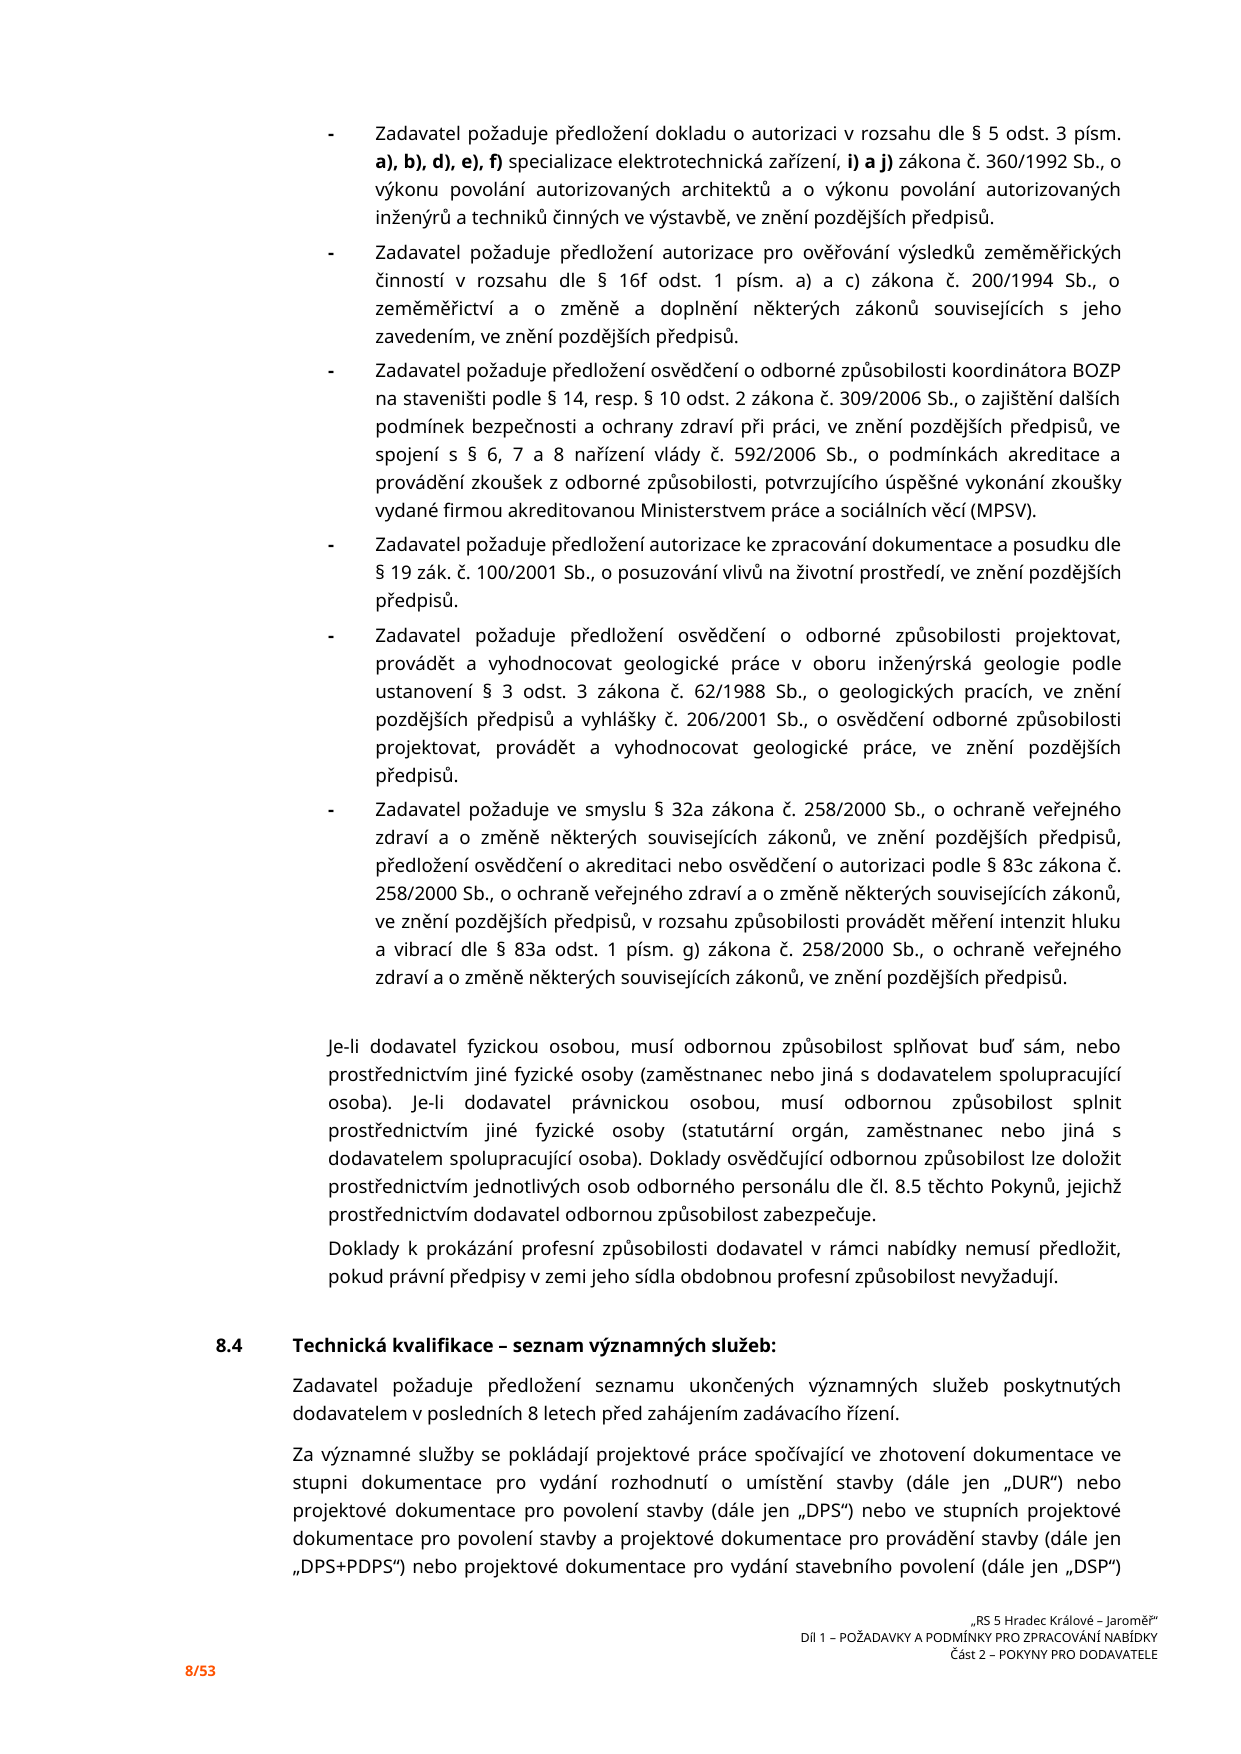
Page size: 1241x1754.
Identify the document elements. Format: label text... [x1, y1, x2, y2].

text Zadavatel požaduje předložení autorizace pro ověřování výsledků zeměměřických činností v rozsahu dle § 16f odst. 1 písm. a) a c) zákona č. 200/1994 Sb., o zeměměřictví a o změně a doplnění některých zákonů souvisejících s jeho zavedením, ve znění pozdějších předpisů. [328, 239, 1122, 348]
text Zadavatel požaduje předložení autorizace ke zpracování dokumentace a posudku dle § 19 zák. č. 100/2001 Sb., o posuzování vlivů na životní prostředí, ve znění pozdějších předpisů. [328, 532, 1122, 613]
text Technická kvalifikace – seznam významných služeb: [216, 1332, 1122, 1357]
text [292, 1441, 1122, 1579]
list Je-li dodavatel fyzickou osobou, musí odbornou způsobilost splňovat buď sám, nebo prostřednictvím jiné fyzické osoby (zaměstnanec nebo jiná s dodavatelem spolupracující osoba). Je-li dodavatel právnickou osobou, musí odbornou způsobilost splnit prostřednictvím jiné fyzické osoby (statutární orgán, zaměstnanec nebo jiná s dodavatelem spolupracující osoba). Doklady osvědčující odbornou způsobilost lze doložit prostřednictvím jednotlivých osob odborného personálu dle čl. 8.5 těchto Pokynů, jejichž prostřednictvím dodavatel odbornou způsobilost zabezpečuje. [328, 1033, 1122, 1227]
list Doklady k prokázání profesní způsobilosti dodavatel v rámci nabídky nemusí předložit, pokud právní předpisy v zemi jeho sídla obdobnou profesní způsobilost nevyžadují. [328, 1235, 1122, 1289]
text Zadavatel požaduje předložení seznamu ukončených významných služeb poskytnutých dodavatelem v posledních 8 letech před zahájením zadávacího řízení. [292, 1372, 1122, 1426]
text Zadavatel požaduje předložení osvědčení o odborné způsobilosti koordinátora BOZP na staveništi podle § 14, resp. § 10 odst. 2 zákona č. 309/2006 Sb., o zajištění dalších podmínek bezpečnosti a ochrany zdraví při práci, ve znění pozdějších předpisů, ve spojení s § 6, 7 a 8 nařízení vlády č. 592/2006 Sb., o podmínkách akreditace a provádění zkoušek z odborné způsobilosti, potvrzujícího úspěšné vykonání zkoušky vydané firmou akreditovanou Ministerstvem práce a sociálních věcí (MPSV). [328, 357, 1122, 523]
text Zadavatel požaduje předložení osvědčení o odborné způsobilosti projektovat, provádět a vyhodnocovat geologické práce v oboru inženýrská geologie podle ustanovení § 3 odst. 3 zákona č. 62/1988 Sb., o geologických pracích, ve znění pozdějších předpisů a vyhlášky č. 206/2001 Sb., o osvědčení odborné způsobilosti projektovat, provádět a vyhodnocovat geologické práce, ve znění pozdějších předpisů. [328, 622, 1122, 788]
text Zadavatel požaduje ve smyslu § 32a zákona č. 258/2000 Sb., o ochraně veřejného zdraví a o změně některých souvisejících zákonů, ve znění pozdějších předpisů, předložení osvědčení o akreditaci nebo osvědčení o autorizaci podle § 83c zákona č. 258/2000 Sb., o ochraně veřejného zdraví a o změně některých souvisejících zákonů, ve znění pozdějších předpisů, v rozsahu způsobilosti provádět měření intenzit hluku a vibrací dle § 83a odst. 1 písm. g) zákona č. 258/2000 Sb., o ochraně veřejného zdraví a o změně některých souvisejících zákonů, ve znění pozdějších předpisů. [328, 796, 1122, 990]
text Zadavatel požaduje předložení dokladu o autorizaci v rozsahu dle § 5 odst. 3 písm. a), b), d), e), f) specializace elektrotechnická zařízení, i) a j) zákona č. 360/1992 Sb., o výkonu povolání autorizovaných architektů a o výkonu povolání autorizovaných inženýrů a techniků činných ve výstavbě, ve znění pozdějších předpisů. [328, 121, 1122, 230]
